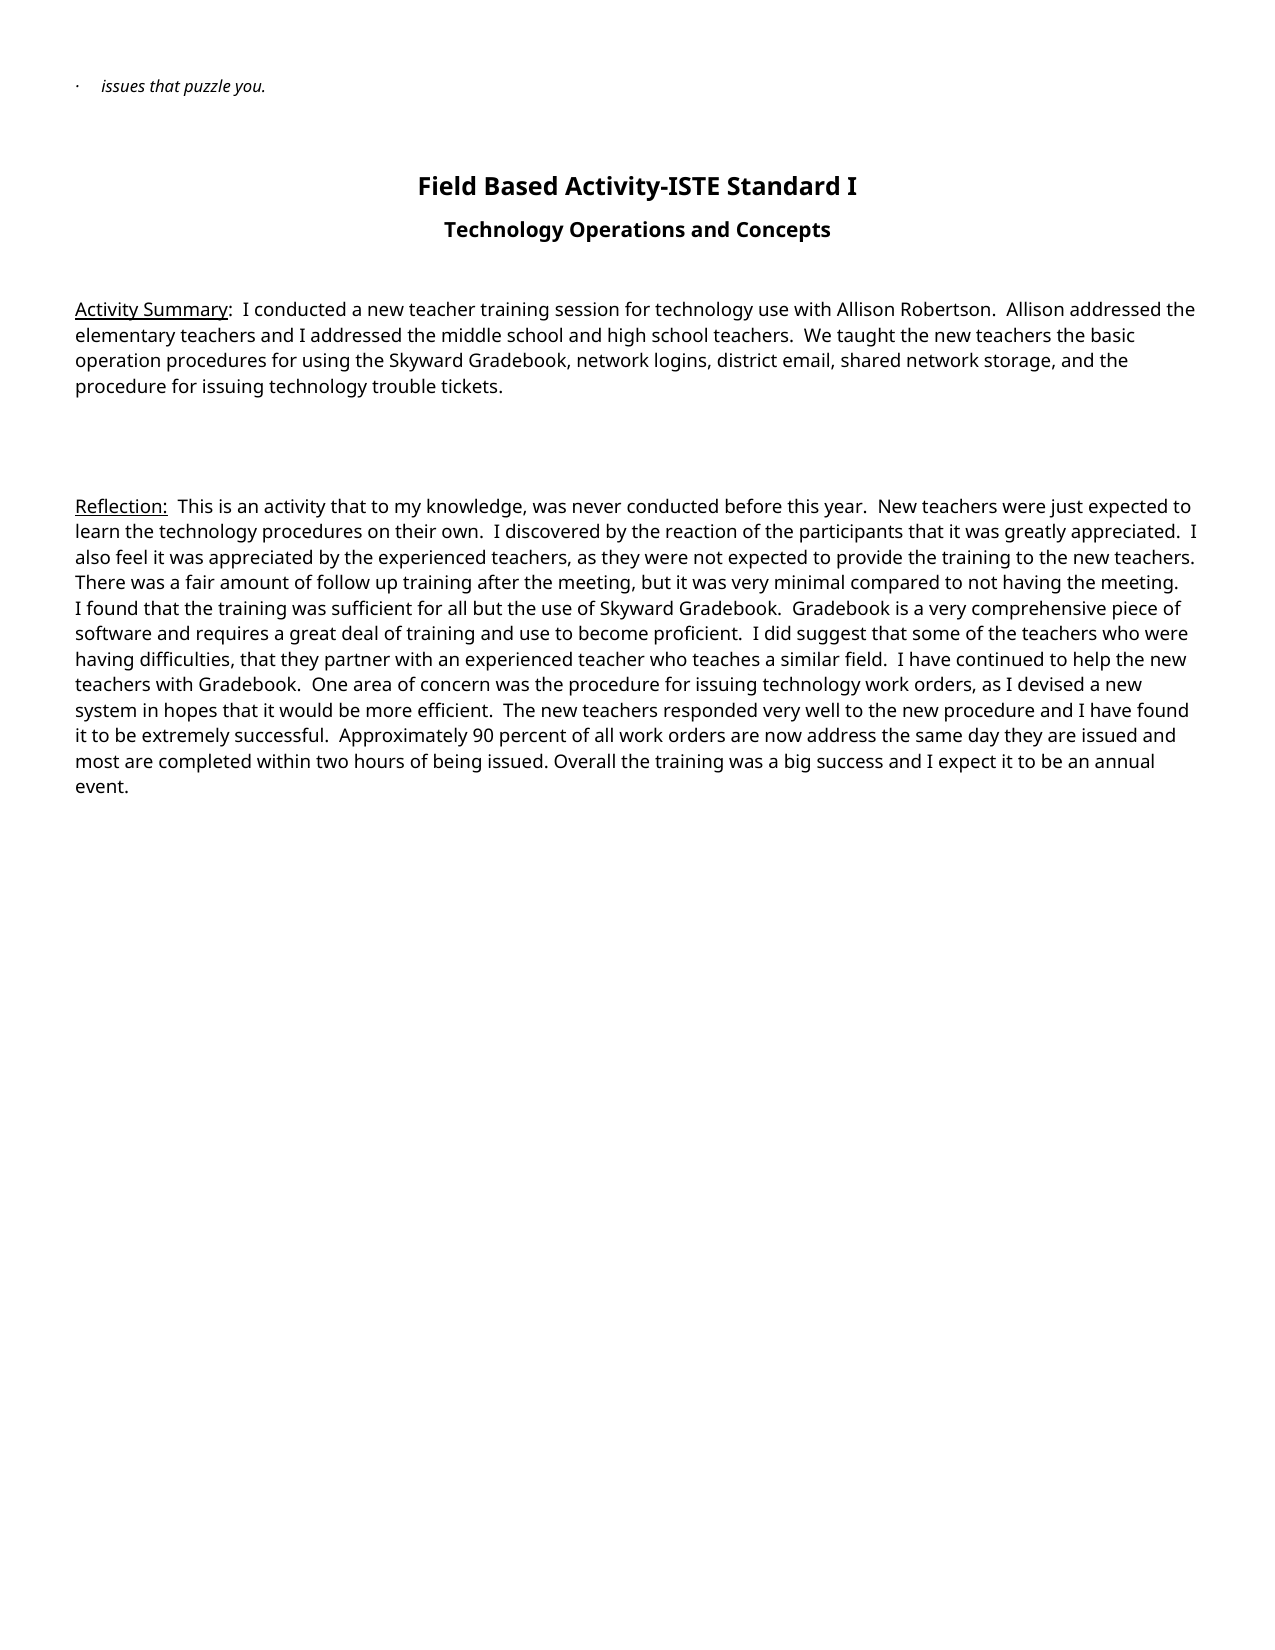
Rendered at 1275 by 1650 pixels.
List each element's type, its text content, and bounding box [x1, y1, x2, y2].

subtitle Technology Operations and Concepts [75, 215, 1200, 243]
text Field Based Activity-ISTE Standard I [75, 168, 1200, 202]
text · issues that puzzle you. [75, 75, 1200, 98]
text Reflection: This is an activity that to my knowledge, was never conducted before this year. New teachers were just expected to learn the technology procedures on their own. I discovered by the reaction of the participants that it was greatly appreciated. I also feel it was appreciated by the experienced teachers, as they were not expected to provide the training to the new teachers. There was a fair amount of follow up training after the meeting, but it was very minimal compared to not having the meeting. I found that the training was sufficient for all but the use of Skyward Gradebook. Gradebook is a very comprehensive piece of software and requires a great deal of training and use to become proficient. I did suggest that some of the teachers who were having difficulties, that they partner with an experienced teacher who teaches a similar field. I have continued to help the new teachers with Gradebook. One area of concern was the procedure for issuing technology work orders, as I devised a new system in hopes that it would be more efficient. The new teachers responded very well to the new procedure and I have found it to be extremely successful. Approximately 90 percent of all work orders are now address the same day they are issued and most are completed within two hours of being issued. Overall the training was a big success and I expect it to be an annual event. [75, 493, 1200, 799]
text Activity Summary: I conducted a new teacher training session for technology use with Allison Robertson. Allison addressed the elementary teachers and I addressed the middle school and high school teachers. We taught the new teachers the basic operation procedures for using the Skyward Gradebook, network logins, district email, shared network storage, and the procedure for issuing technology trouble tickets. [75, 297, 1200, 399]
